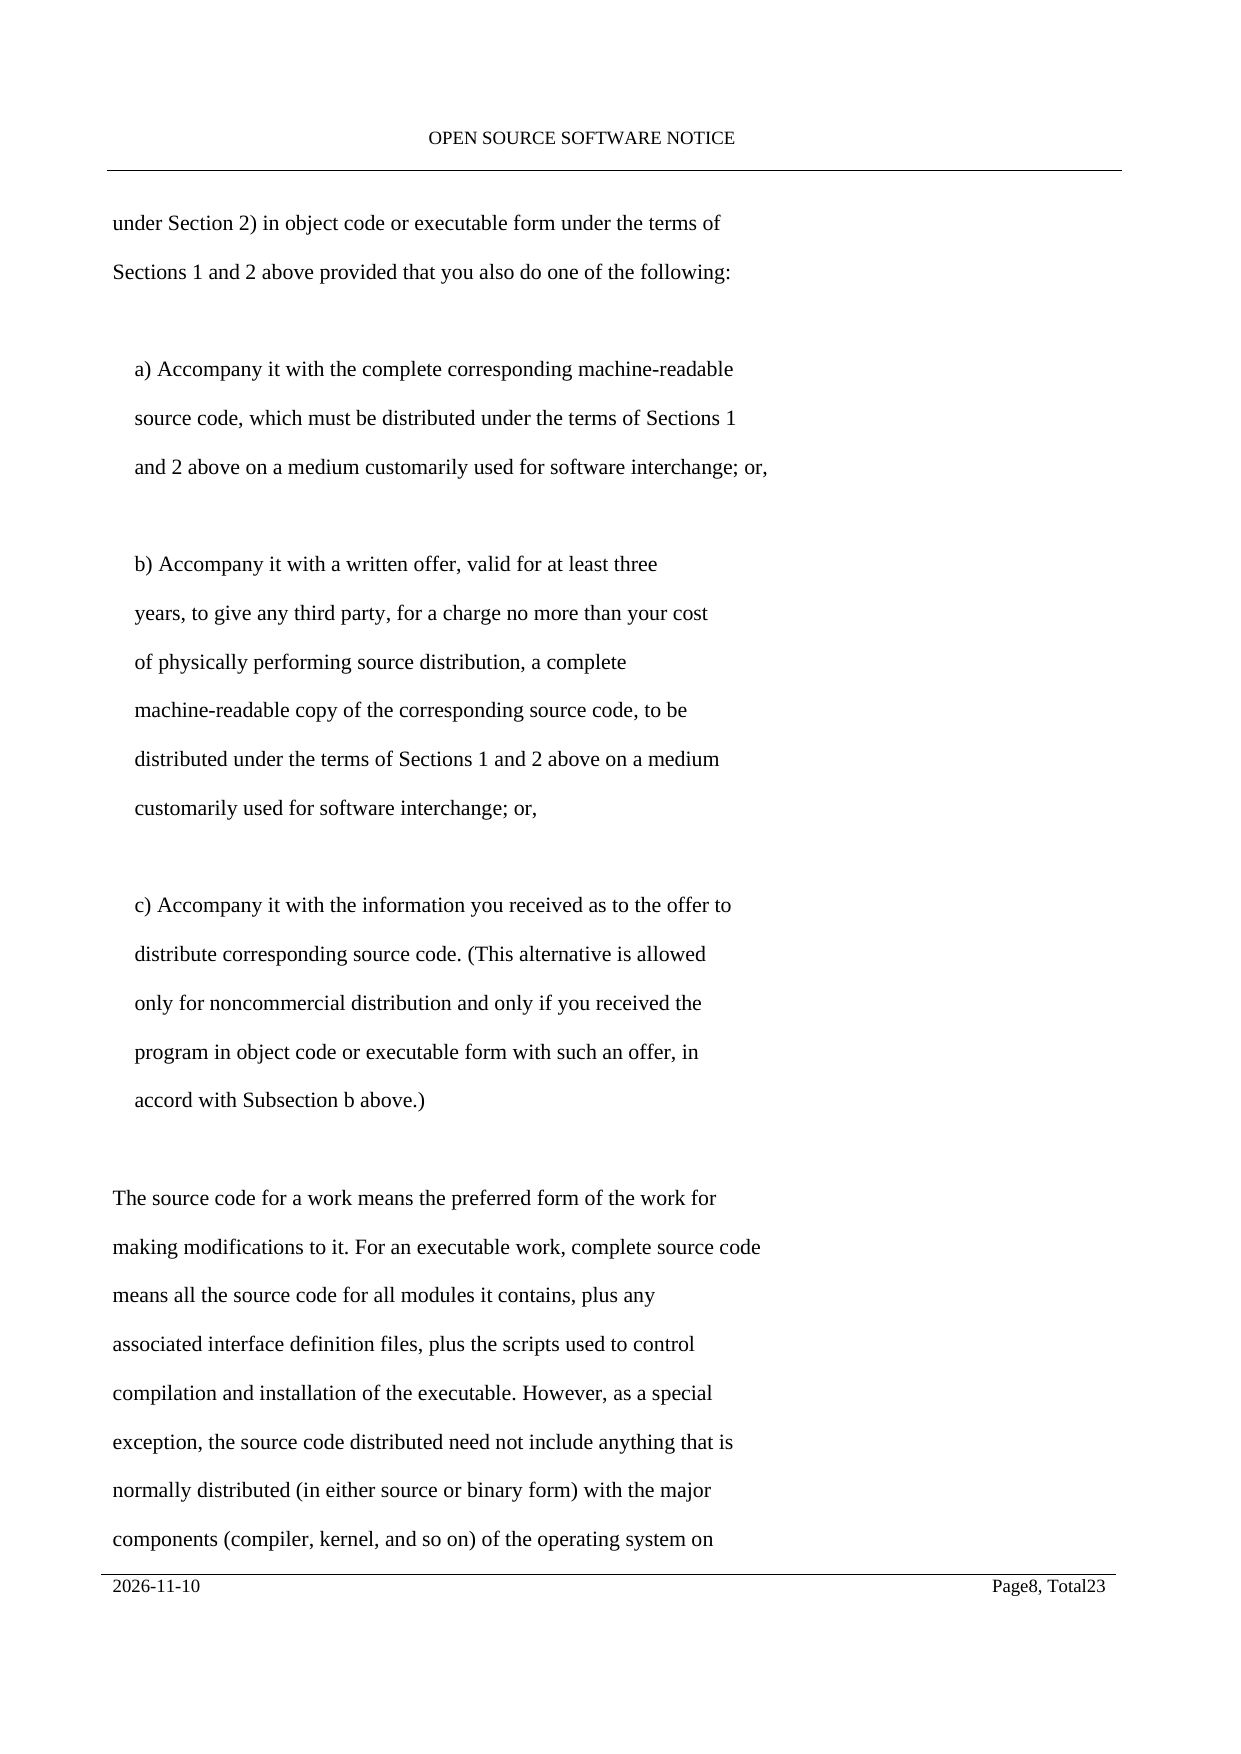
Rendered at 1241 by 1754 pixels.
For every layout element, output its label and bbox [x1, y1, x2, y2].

text [112, 206, 1128, 1555]
